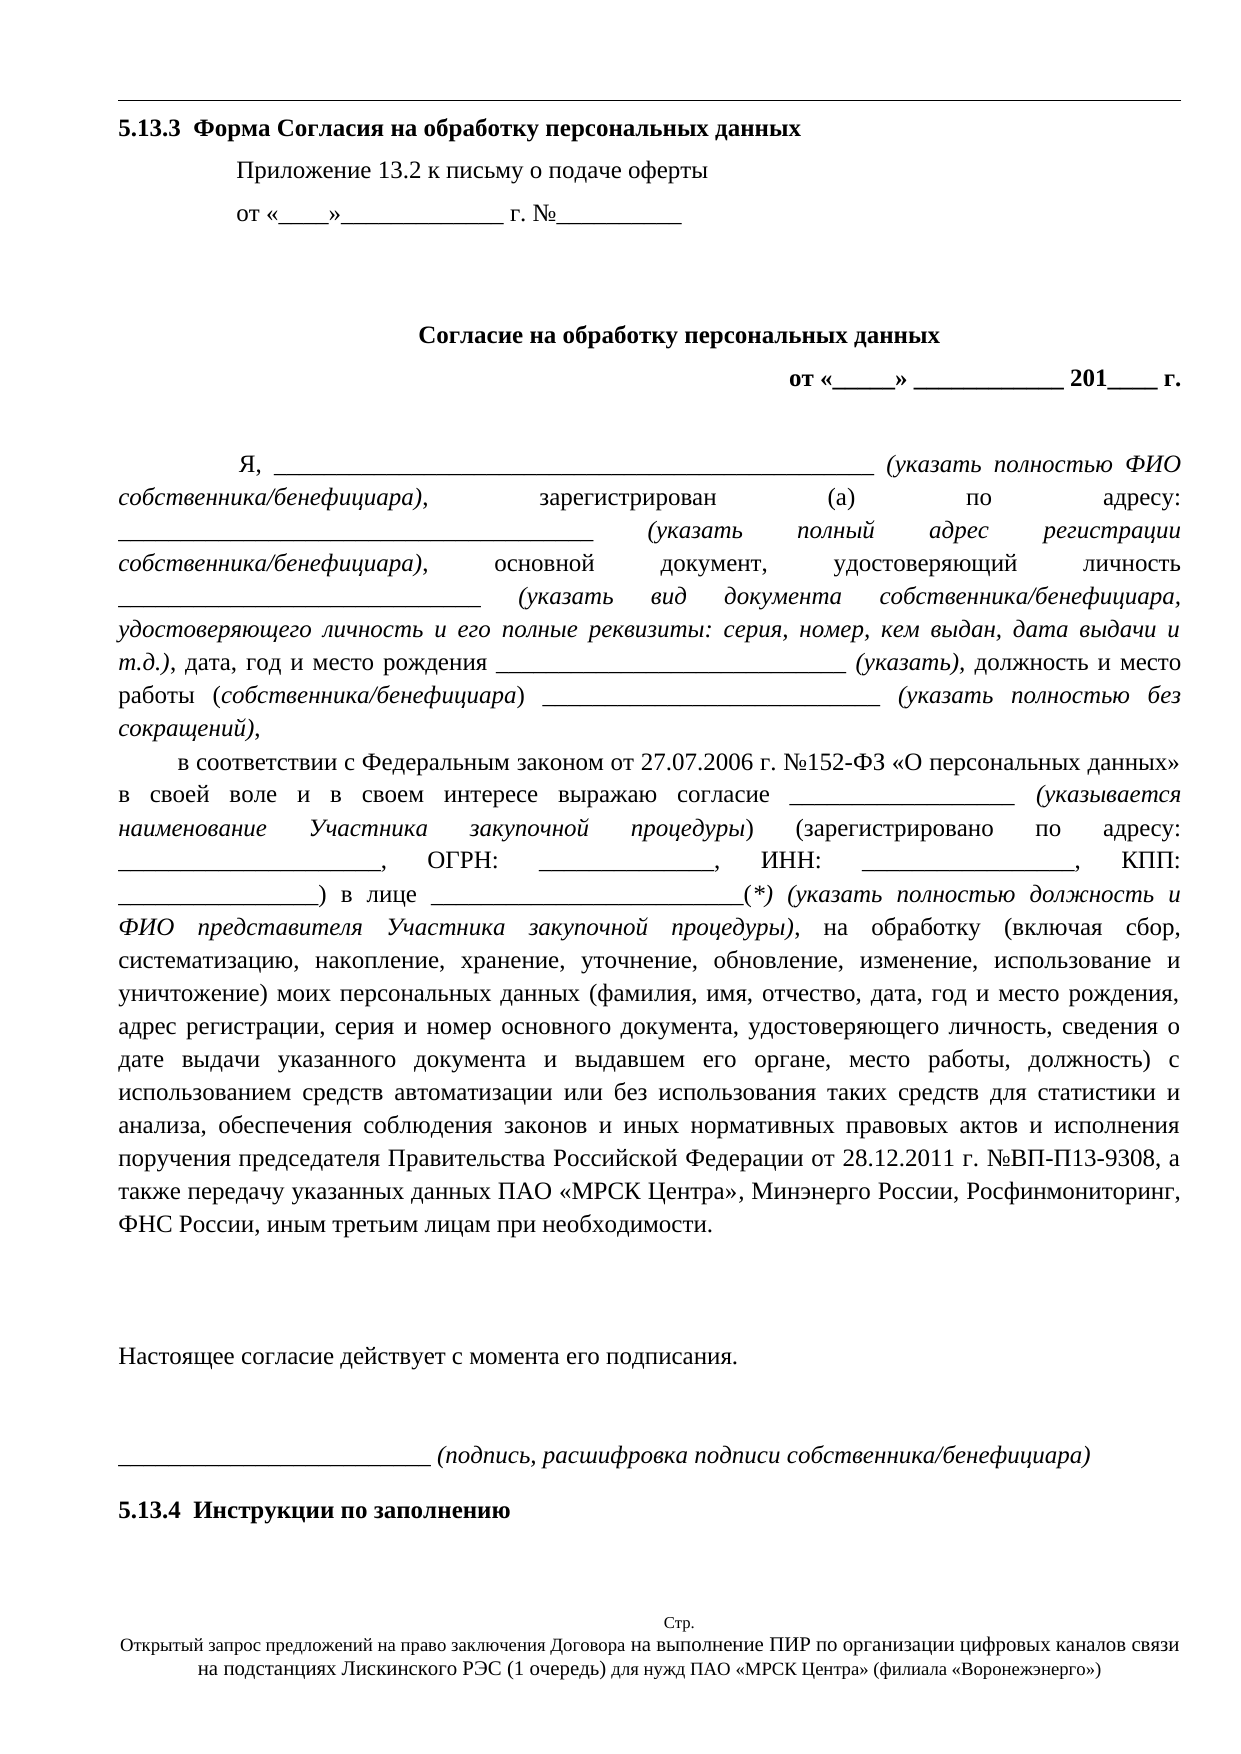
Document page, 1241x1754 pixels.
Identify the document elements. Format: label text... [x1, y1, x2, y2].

text Согласие на обработку персональных данных [118, 320, 1181, 349]
text Настоящее согласие действует с момента его подписания. [118, 1341, 1181, 1370]
text от «_____» ____________ 201____ г. [118, 363, 1181, 392]
text в соответствии с Федеральным законом от 27.07.2006 г. №152-ФЗ «О персональных данных» в своей воле и в своем интересе выражаю согласие __________________ (указывается наименование Участника закупочной процедуры) (зарегистрировано по адресу: _____________________, ОГРН: ______________, ИНН: _________________, КПП: ________________) в лице _________________________(*) (указать полностью должность и ФИО представителя Участника закупочной процедуры), на обработку (включая сбор, систематизацию, накопление, хранение, уточнение, обновление, изменение, использование и уничтожение) моих персональных данных (фамилия, имя, отчество, дата, год и место рождения, адрес регистрации, серия и номер основного документа, удостоверяющего личность, сведения о дате выдачи указанного документа и выдавшем его органе, место работы, должность) с использованием средств автоматизации или без использования таких средств для статистики и анализа, обеспечения соблюдения законов и иных нормативных правовых актов и исполнения поручения председателя Правительства Российской Федерации от 28.12.2011 г. №ВП-П13-9308, а также передачу указанных данных ПАО «МРСК Центра», Минэнерго России, Росфинмониторинг, ФНС России, иным третьим лицам при необходимости. [118, 747, 1181, 1238]
subtitle Форма Согласия на обработку персональных данных [118, 113, 1181, 142]
text _________________________ (подпись, расшифровка подписи собственника/бенефициара) [118, 1440, 1181, 1469]
subtitle Инструкции по заполнению [118, 1496, 1181, 1524]
text Я, ________________________________________________ (указать полностью ФИО собственника/бенефициара), зарегистрирован (а) по адресу: ______________________________________ (указать полный адрес регистрации собственника/бенефициара), основной документ, удостоверяющий личность _____________________________ (указать вид документа собственника/бенефициара, удостоверяющего личность и его полные реквизиты: серия, номер, кем выдан, дата выдачи и т.д.), дата, год и место рождения ____________________________ (указать), должность и место работы (собственника/бенефициара) ___________________________ (указать полностью без сокращений), [118, 449, 1181, 742]
text Приложение 13.2 к письму о подаче оферты от «____»_____________ г. №__________ [236, 155, 1181, 227]
